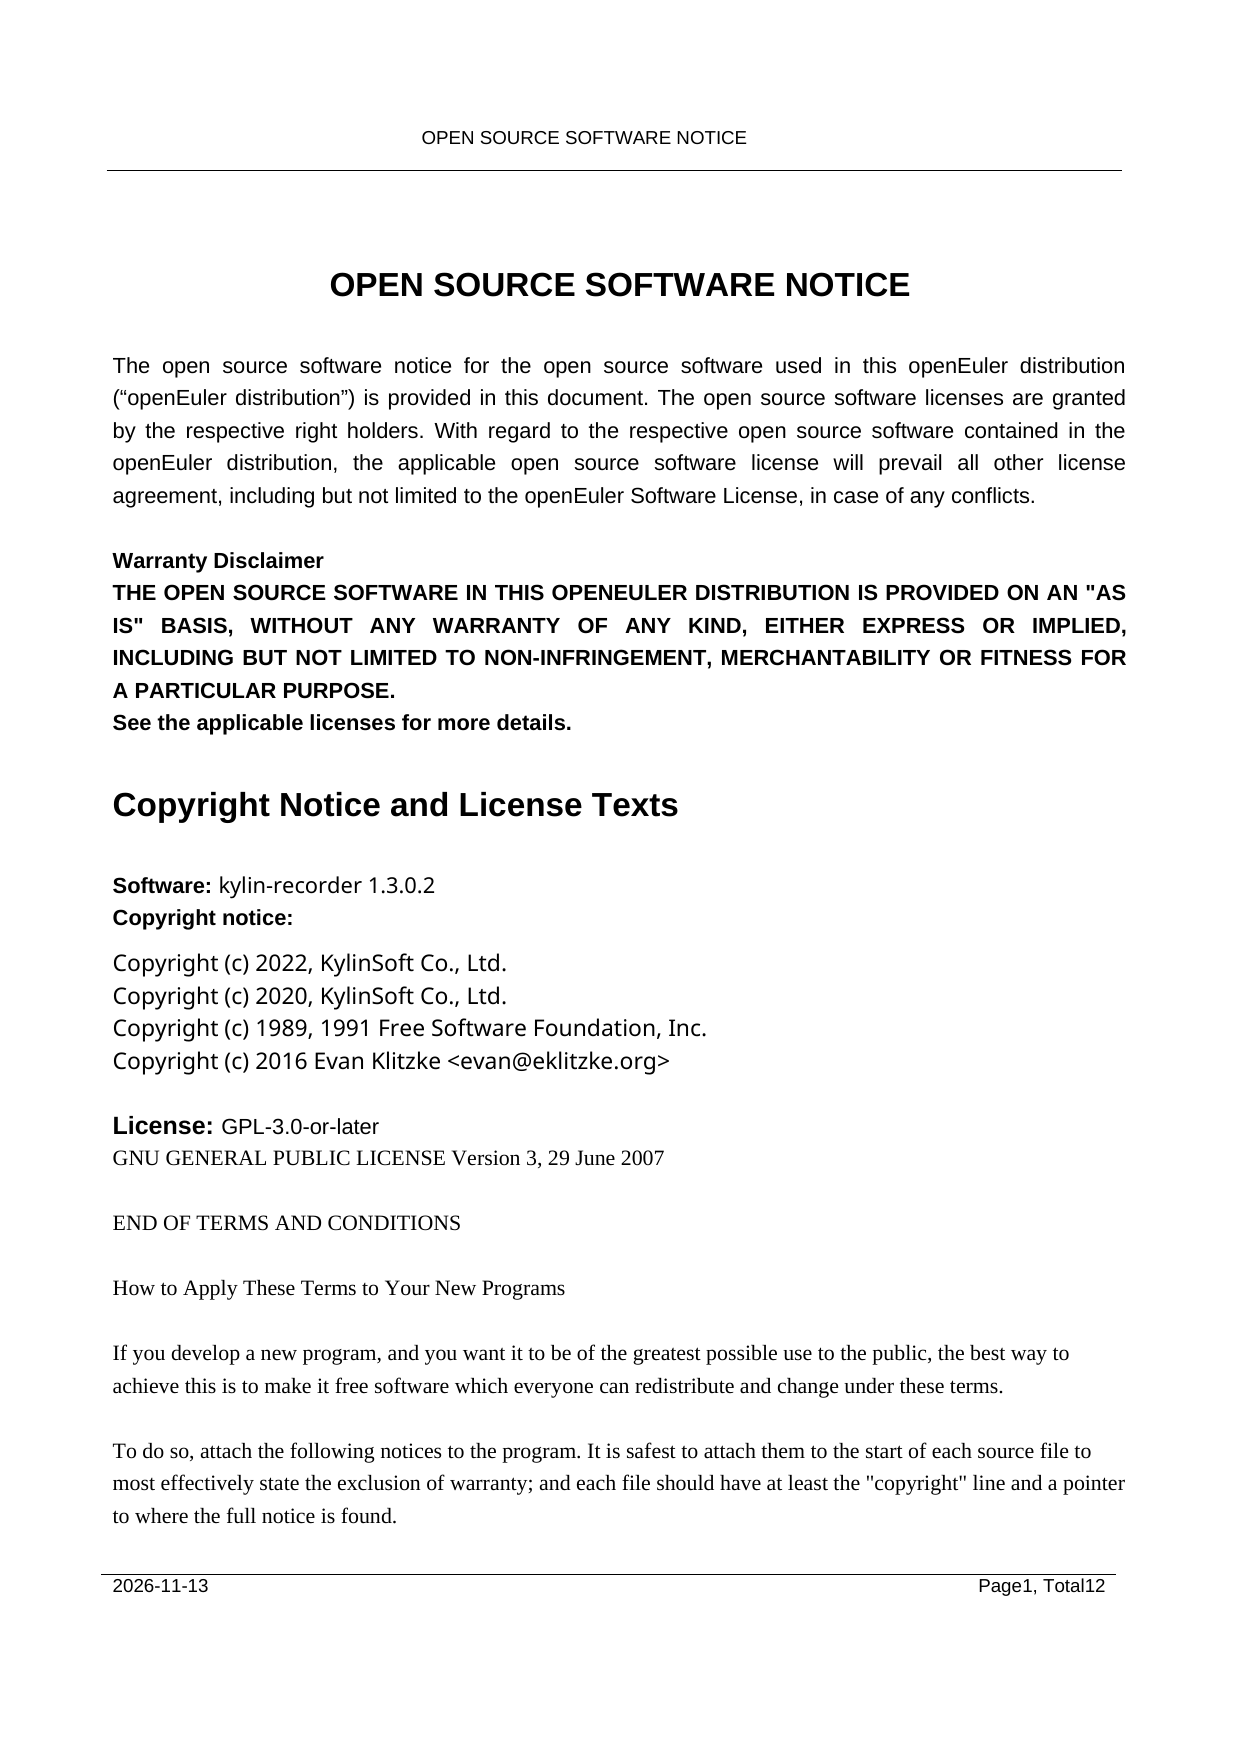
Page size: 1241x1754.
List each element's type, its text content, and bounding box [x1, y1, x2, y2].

text Copyright (c) 2022, KylinSoft Co., Ltd. Copyright (c) 2020, KylinSoft Co., Ltd. Copyright (c) 1989, 1991 Free Software Foundation, Inc. Copyright (c) 2016 Evan Klitzke <evan@eklitzke.org> [112, 947, 1128, 1109]
text THE OPEN SOURCE SOFTWARE IN THIS OPENEULER DISTRIBUTION IS PROVIDED ON AN "AS IS" BASIS, WITHOUT ANY WARRANTY OF ANY KIND, EITHER EXPRESS OR IMPLIED, INCLUDING BUT NOT LIMITED TO NON-INFRINGEMENT, MERCHANTABILITY OR FITNESS FOR A PARTICULAR PURPOSE. See the applicable licenses for more details. [112, 576, 1128, 739]
text Warranty Disclaimer [112, 544, 1128, 576]
text The open source software notice for the open source software used in this openEuler distribution (“openEuler distribution”) is provided in this document. The open source software licenses are granted by the respective right holders. With regard to the respective open source software contained in the openEuler distribution, the applicable open source software license will prevail all other license agreement, including but not limited to the openEuler Software License, in case of any conflicts. [112, 349, 1128, 511]
text Copyright Notice and License Texts [112, 771, 1128, 836]
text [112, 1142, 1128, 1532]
text OPEN SOURCE SOFTWARE NOTICE [112, 251, 1128, 316]
title Software: kylin-recorder 1.3.0.2 [112, 869, 1128, 901]
text Copyright notice: [112, 901, 1128, 934]
text License: GPL-3.0-or-later [112, 1109, 1128, 1142]
